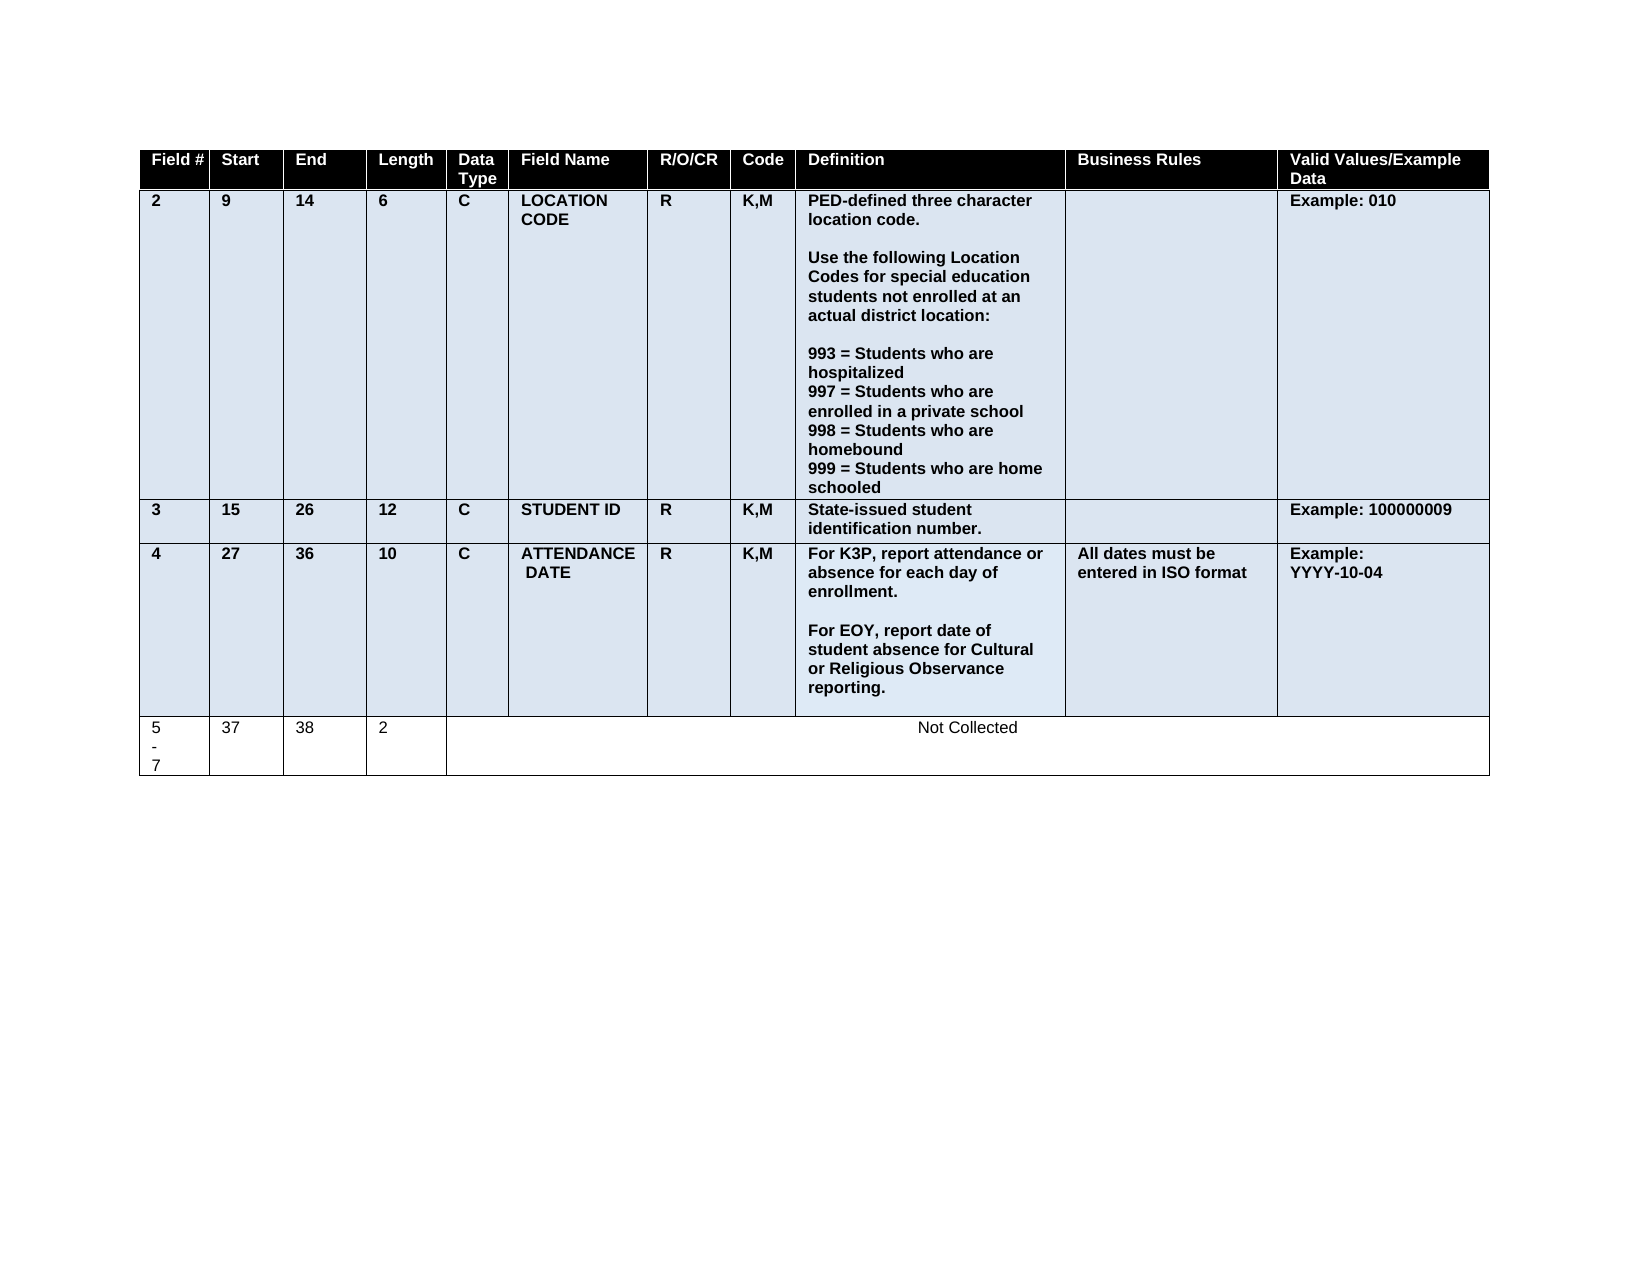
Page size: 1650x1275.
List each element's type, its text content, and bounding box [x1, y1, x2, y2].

table_cell 27 [210, 544, 283, 716]
table_cell For K3P, report attendance or absence for each day of enrollment. For EOY, report date of student absence for Cultural or Religious Observance reporting. [796, 544, 1065, 716]
table_cell 9 [210, 191, 283, 499]
table_cell 14 [284, 191, 366, 499]
table_header R/O/CR [648, 150, 730, 189]
table_cell 4 [140, 544, 209, 716]
table_cell 10 [367, 544, 446, 716]
table_cell Example: YYYY-10-04 [1278, 544, 1489, 716]
table_cell R [648, 191, 730, 499]
table_cell C [447, 544, 508, 716]
table_header Valid Values/Example Data [1278, 150, 1489, 189]
table_cell STUDENT ID [509, 500, 647, 543]
table_cell [1066, 500, 1277, 543]
table_header Code [731, 150, 795, 189]
table_cell 38 [284, 717, 366, 775]
table_cell C [447, 500, 508, 543]
table_cell 5-7 [140, 717, 209, 775]
table_header Business Rules [1066, 150, 1277, 189]
table_cell Example: 010 [1278, 191, 1489, 499]
table_cell 37 [210, 717, 283, 775]
table_header End [284, 150, 366, 189]
table_header Start [210, 150, 283, 189]
table_cell 15 [210, 500, 283, 543]
table_cell K,M [731, 544, 795, 716]
table_cell R [648, 500, 730, 543]
table_header Field # [140, 150, 209, 189]
table_cell 36 [284, 544, 366, 716]
table_header Definition [796, 150, 1065, 189]
table_cell R [648, 544, 730, 716]
table_cell 6 [367, 191, 446, 499]
table_cell PED-defined three character location code. Use the following Location Codes for special education students not enrolled at an actual district location: 993 = Students who are hospitalized 997 = Students who are enrolled in a private school 998 = Students who are homebound 999 = Students who are home schooled [796, 191, 1065, 499]
table_cell [1066, 191, 1277, 499]
table_cell K,M [731, 500, 795, 543]
table_cell Example: 100000009 [1278, 500, 1489, 543]
table_cell 26 [284, 500, 366, 543]
table_header Field Name [509, 150, 647, 189]
table_header Length [367, 150, 446, 189]
table_cell K,M [731, 191, 795, 499]
table_cell ATTENDANCE DATE [509, 544, 647, 716]
table_cell State-issued student identification number. [796, 500, 1065, 543]
table_cell 2 [140, 191, 209, 499]
table_cell 12 [367, 500, 446, 543]
table_header Data Type [447, 150, 508, 189]
table_cell 3 [140, 500, 209, 543]
table_cell 2 [367, 717, 446, 775]
table_cell C [447, 191, 508, 499]
table_cell LOCATION CODE [509, 191, 647, 499]
table_cell Not Collected [447, 717, 1489, 775]
table_cell All dates must be entered in ISO format [1066, 544, 1277, 716]
